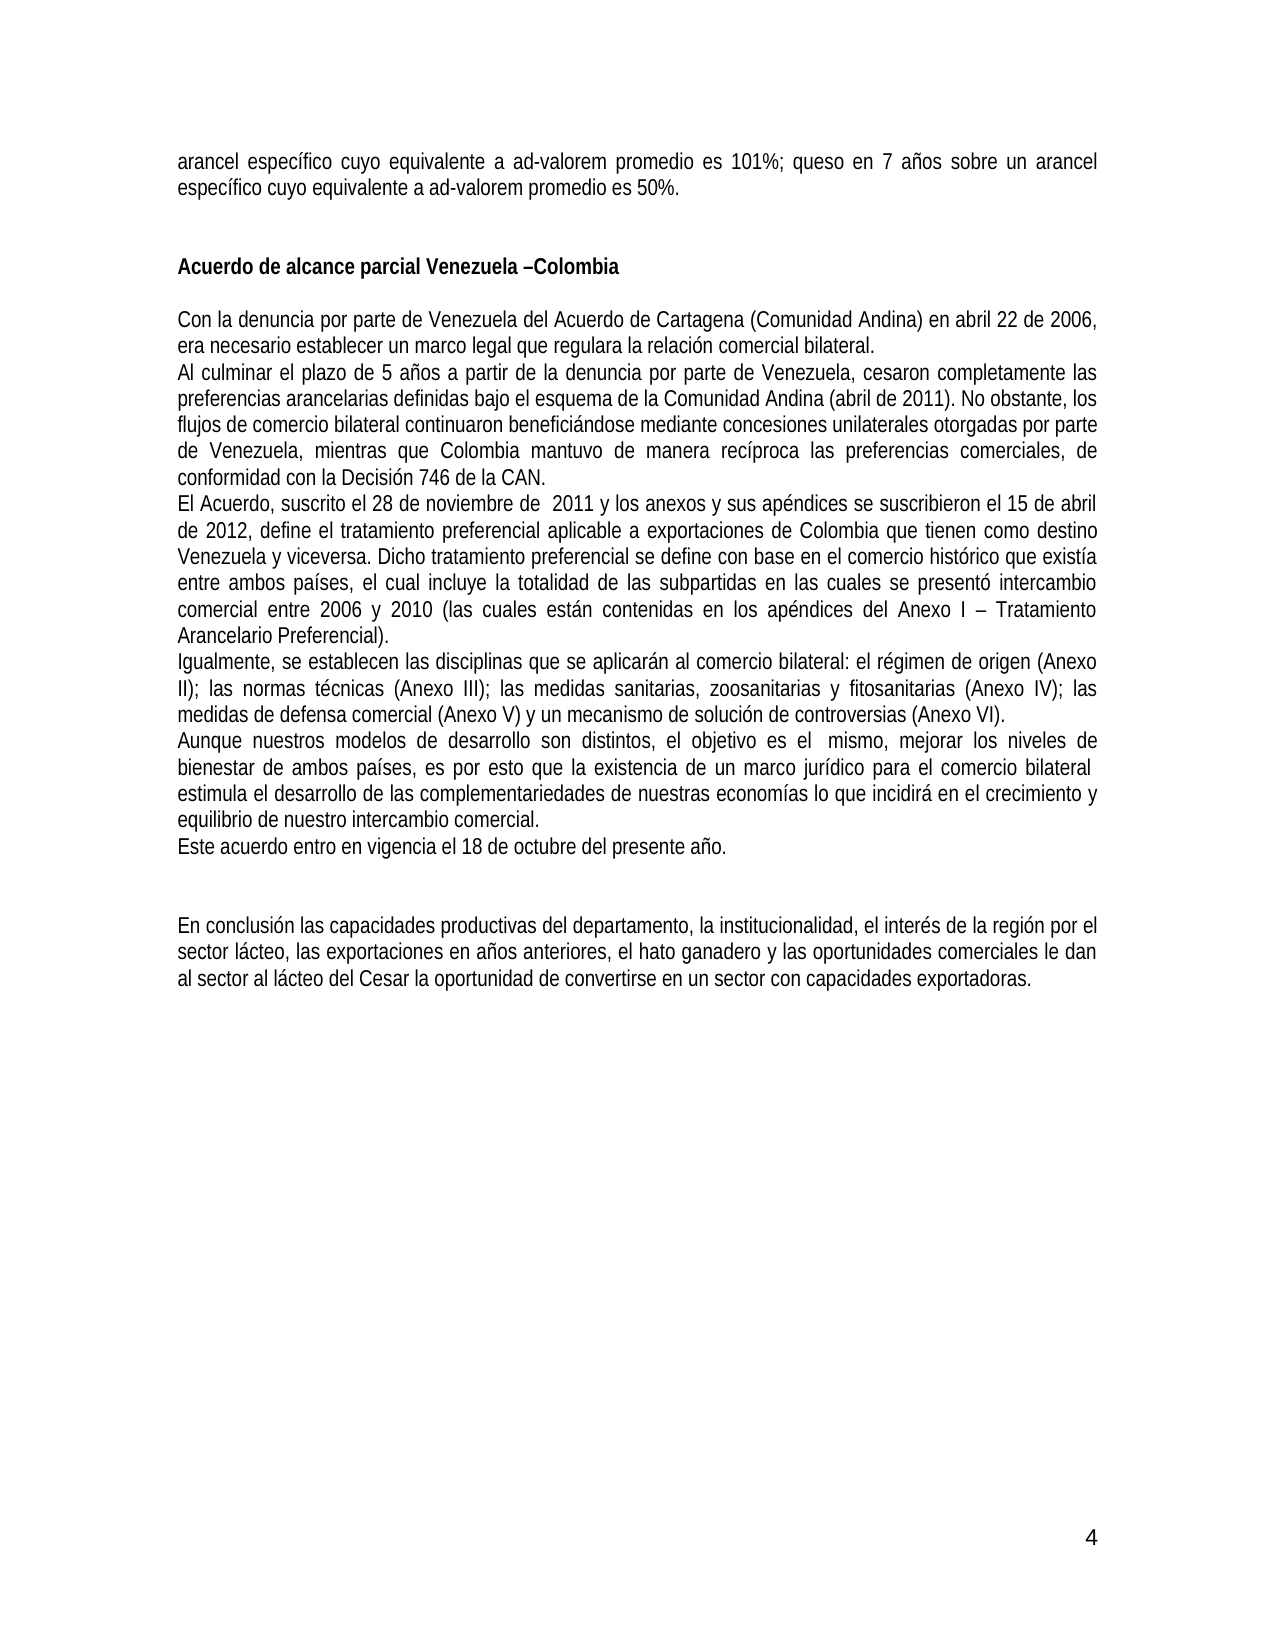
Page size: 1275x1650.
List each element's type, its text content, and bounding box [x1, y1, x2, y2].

text En conclusión las capacidades productivas del departamento, la institucionalidad, el interés de la región por el sector lácteo, las exportaciones en años anteriores, el hato ganadero y las oportunidades comerciales le dan al sector al lácteo del Cesar la oportunidad de convertirse en un sector con capacidades exportadoras. [177, 912, 1098, 991]
text Este acuerdo entro en vigencia el 18 de octubre del presente año. [177, 833, 1098, 859]
text Igualmente, se establecen las disciplinas que se aplicarán al comercio bilateral: el régimen de origen (Anexo II); las normas técnicas (Anexo III); las medidas sanitarias, zoosanitarias y fitosanitarias (Anexo IV); las medidas de defensa comercial (Anexo V) y un mecanismo de solución de controversias (Anexo VI). [177, 648, 1098, 727]
text Al culminar el plazo de 5 años a partir de la denuncia por parte de Venezuela, cesaron completamente las preferencias arancelarias definidas bajo el esquema de la Comunidad Andina (abril de 2011). No obstante, los flujos de comercio bilateral continuaron beneficiándose mediante concesiones unilaterales otorgadas por parte de Venezuela, mientras que Colombia mantuvo de manera recíproca las preferencias comerciales, de conformidad con la Decisión 746 de la CAN. [177, 358, 1098, 490]
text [177, 148, 1098, 200]
text Acuerdo de alcance parcial Venezuela –Colombia [177, 253, 1098, 279]
text El Acuerdo, suscrito el 28 de noviembre de 2011 y los anexos y sus apéndices se suscribieron el 15 de abril de 2012, define el tratamiento preferencial aplicable a exportaciones de Colombia que tienen como destino Venezuela y viceversa. Dicho tratamiento preferencial se define con base en el comercio histórico que existía entre ambos países, el cual incluye la totalidad de las subpartidas en las cuales se presentó intercambio comercial entre 2006 y 2010 (las cuales están contenidas en los apéndices del Anexo I – Tratamiento Arancelario Preferencial). [177, 490, 1098, 648]
text Aunque nuestros modelos de desarrollo son distintos, el objetivo es el mismo, mejorar los niveles de bienestar de ambos países, es por esto que la existencia de un marco jurídico para el comercio bilateral estimula el desarrollo de las complementariedades de nuestras economías lo que incidirá en el crecimiento y equilibrio de nuestro intercambio comercial. [177, 727, 1098, 833]
text Con la denuncia por parte de Venezuela del Acuerdo de Cartagena (Comunidad Andina) en abril 22 de 2006, era necesario establecer un marco legal que regulara la relación comercial bilateral. [177, 306, 1098, 358]
